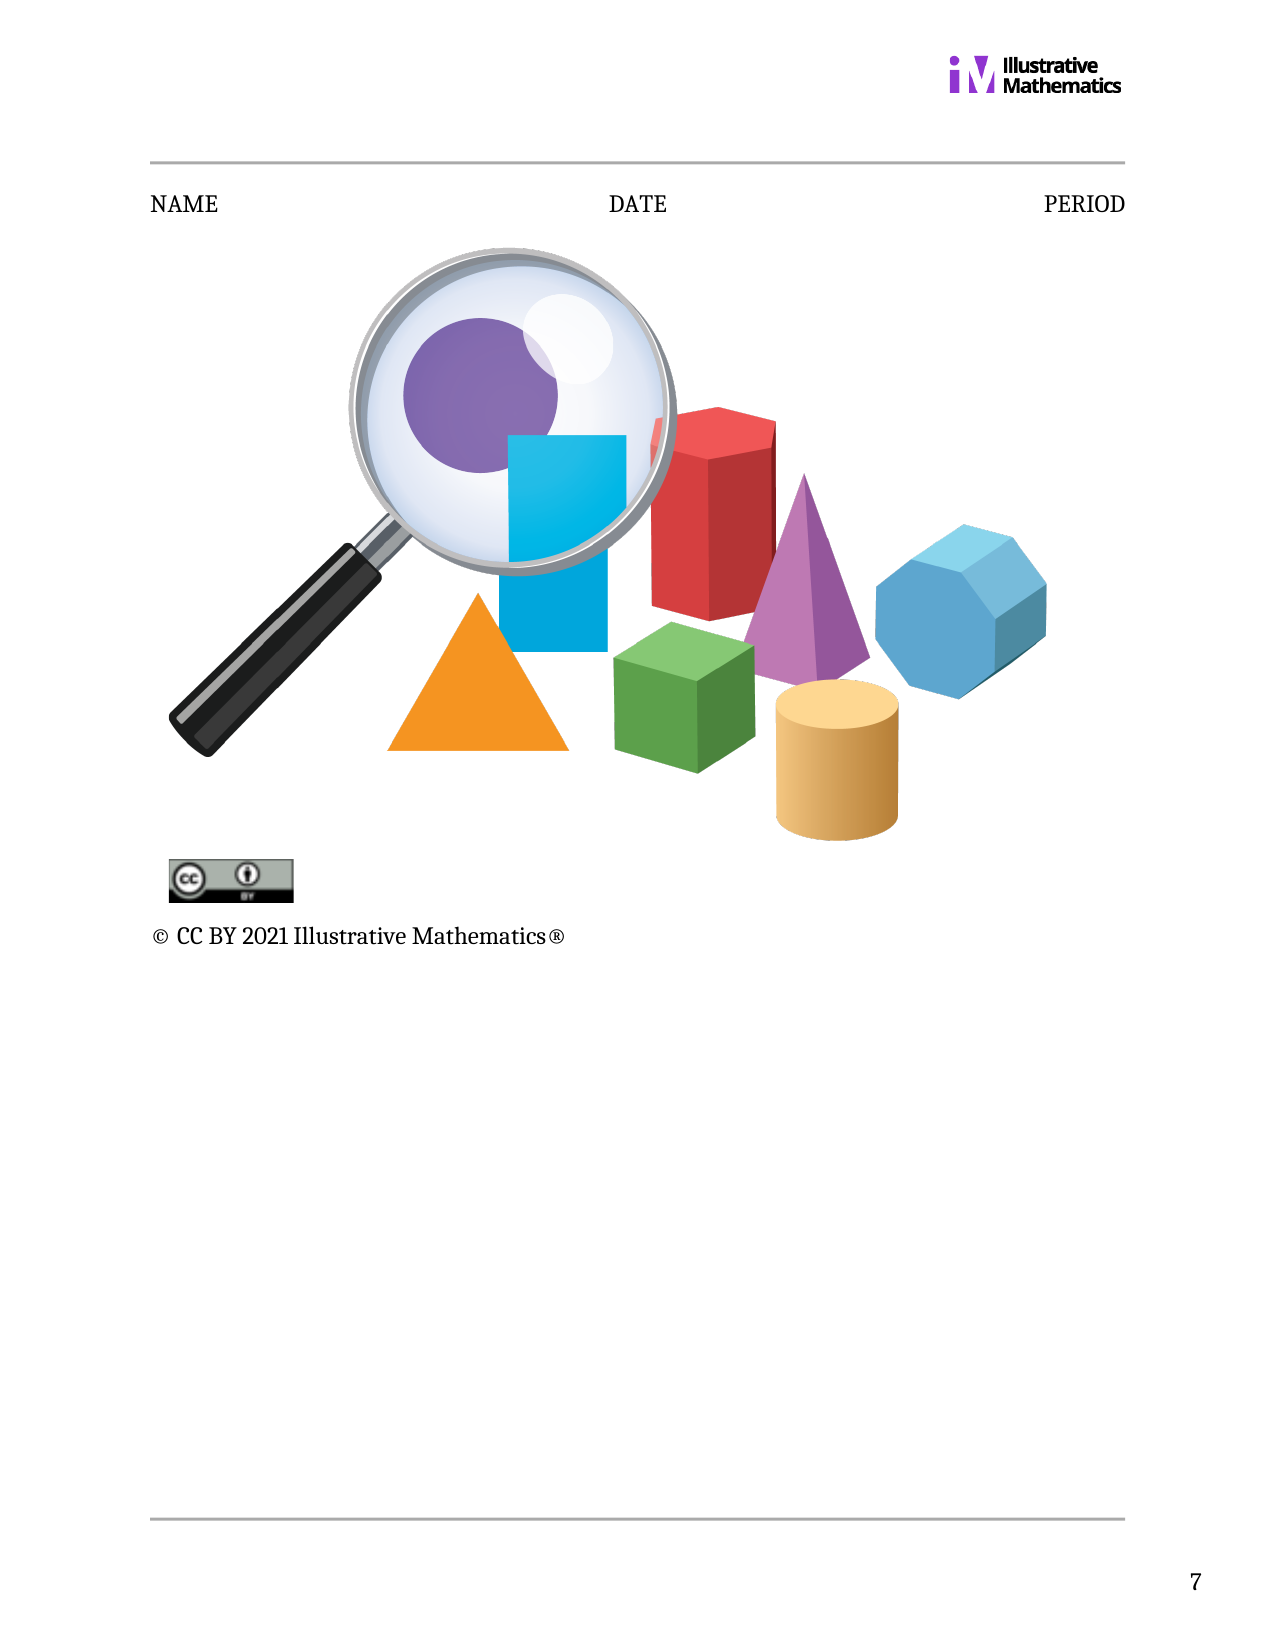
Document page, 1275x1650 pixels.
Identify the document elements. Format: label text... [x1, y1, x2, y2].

picture [168, 247, 1047, 841]
text © CC BY 2021 Illustrative Mathematics® [150, 922, 1125, 951]
picture [168, 859, 294, 903]
picture [949, 55, 1121, 93]
